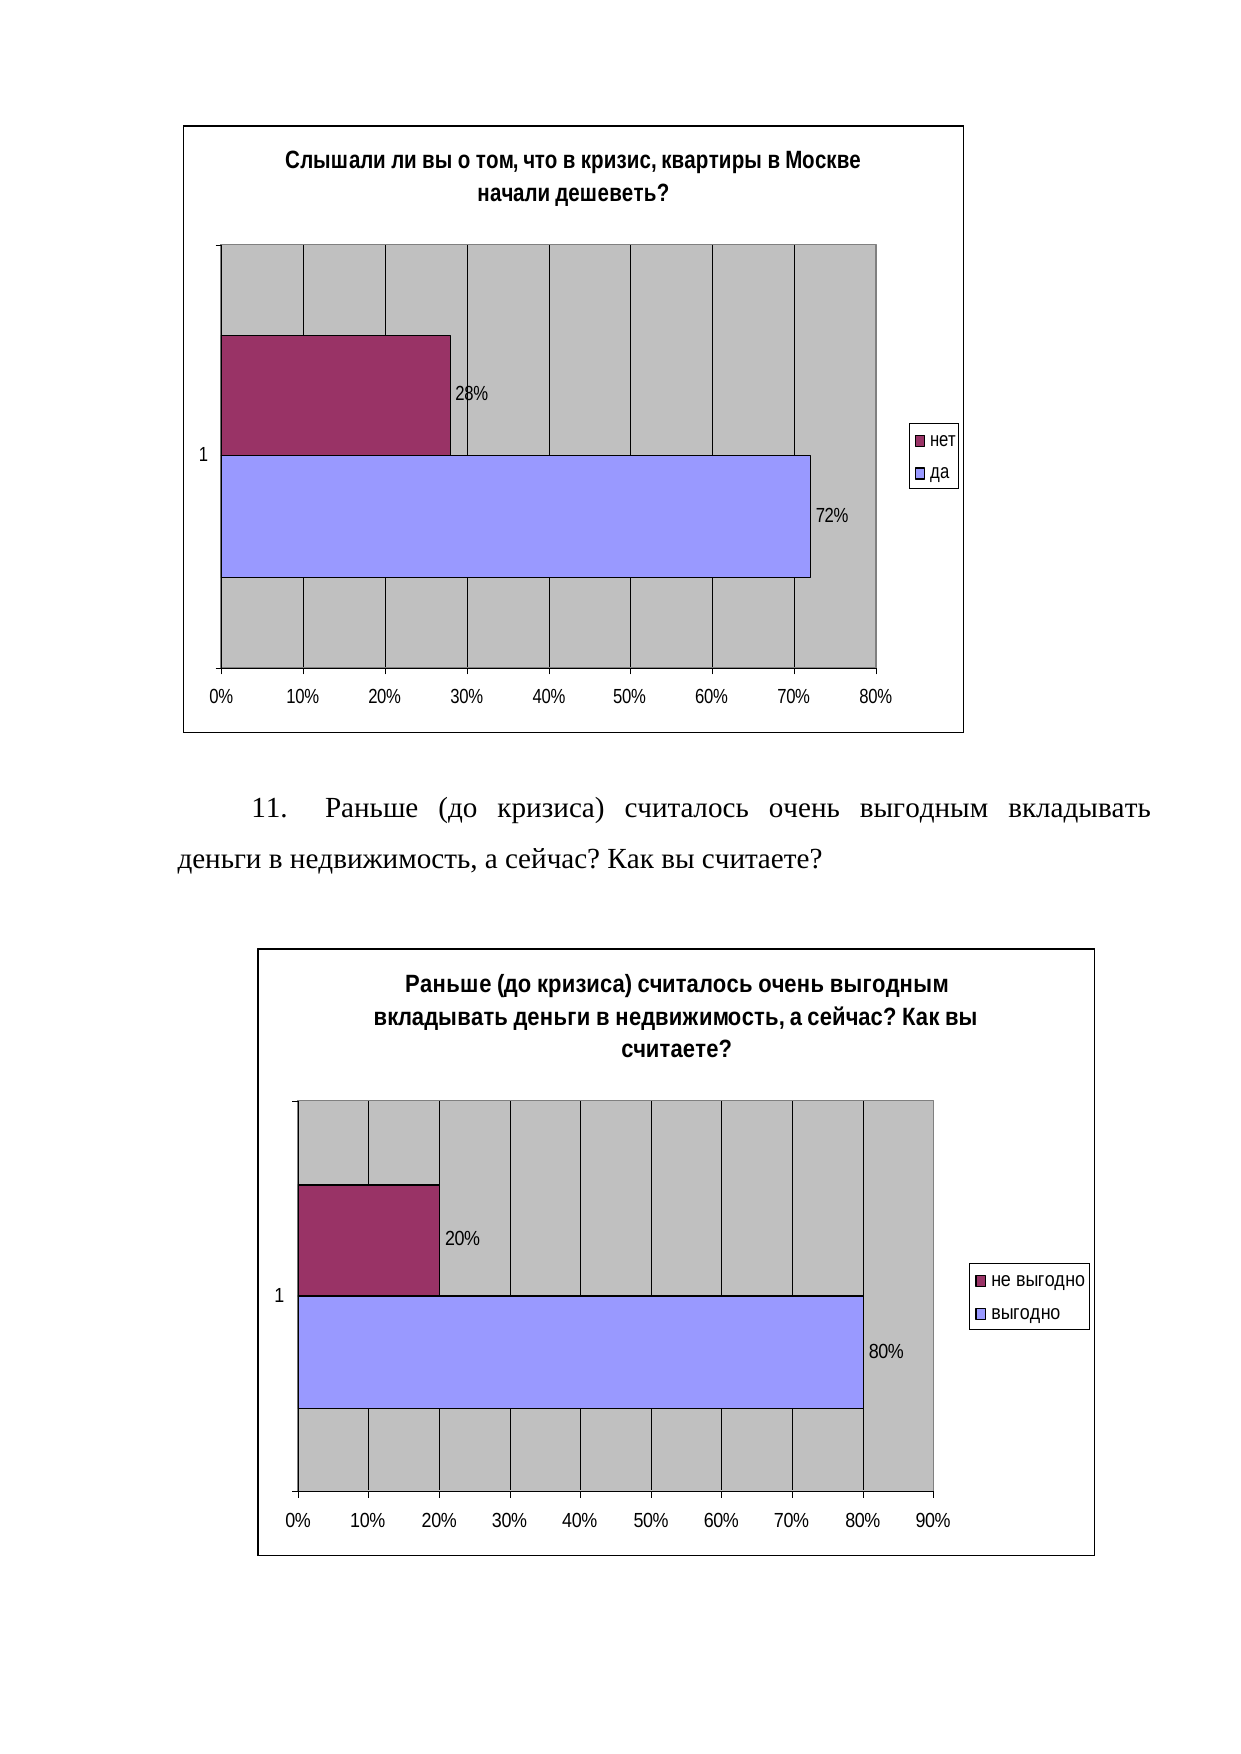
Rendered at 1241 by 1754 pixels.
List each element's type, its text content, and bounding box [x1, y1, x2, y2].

list Раньше (до кризиса) считалось очень выгодным вкладывать деньги в недвижимость, а сейчас? Как вы считаете? [177, 790, 1152, 874]
